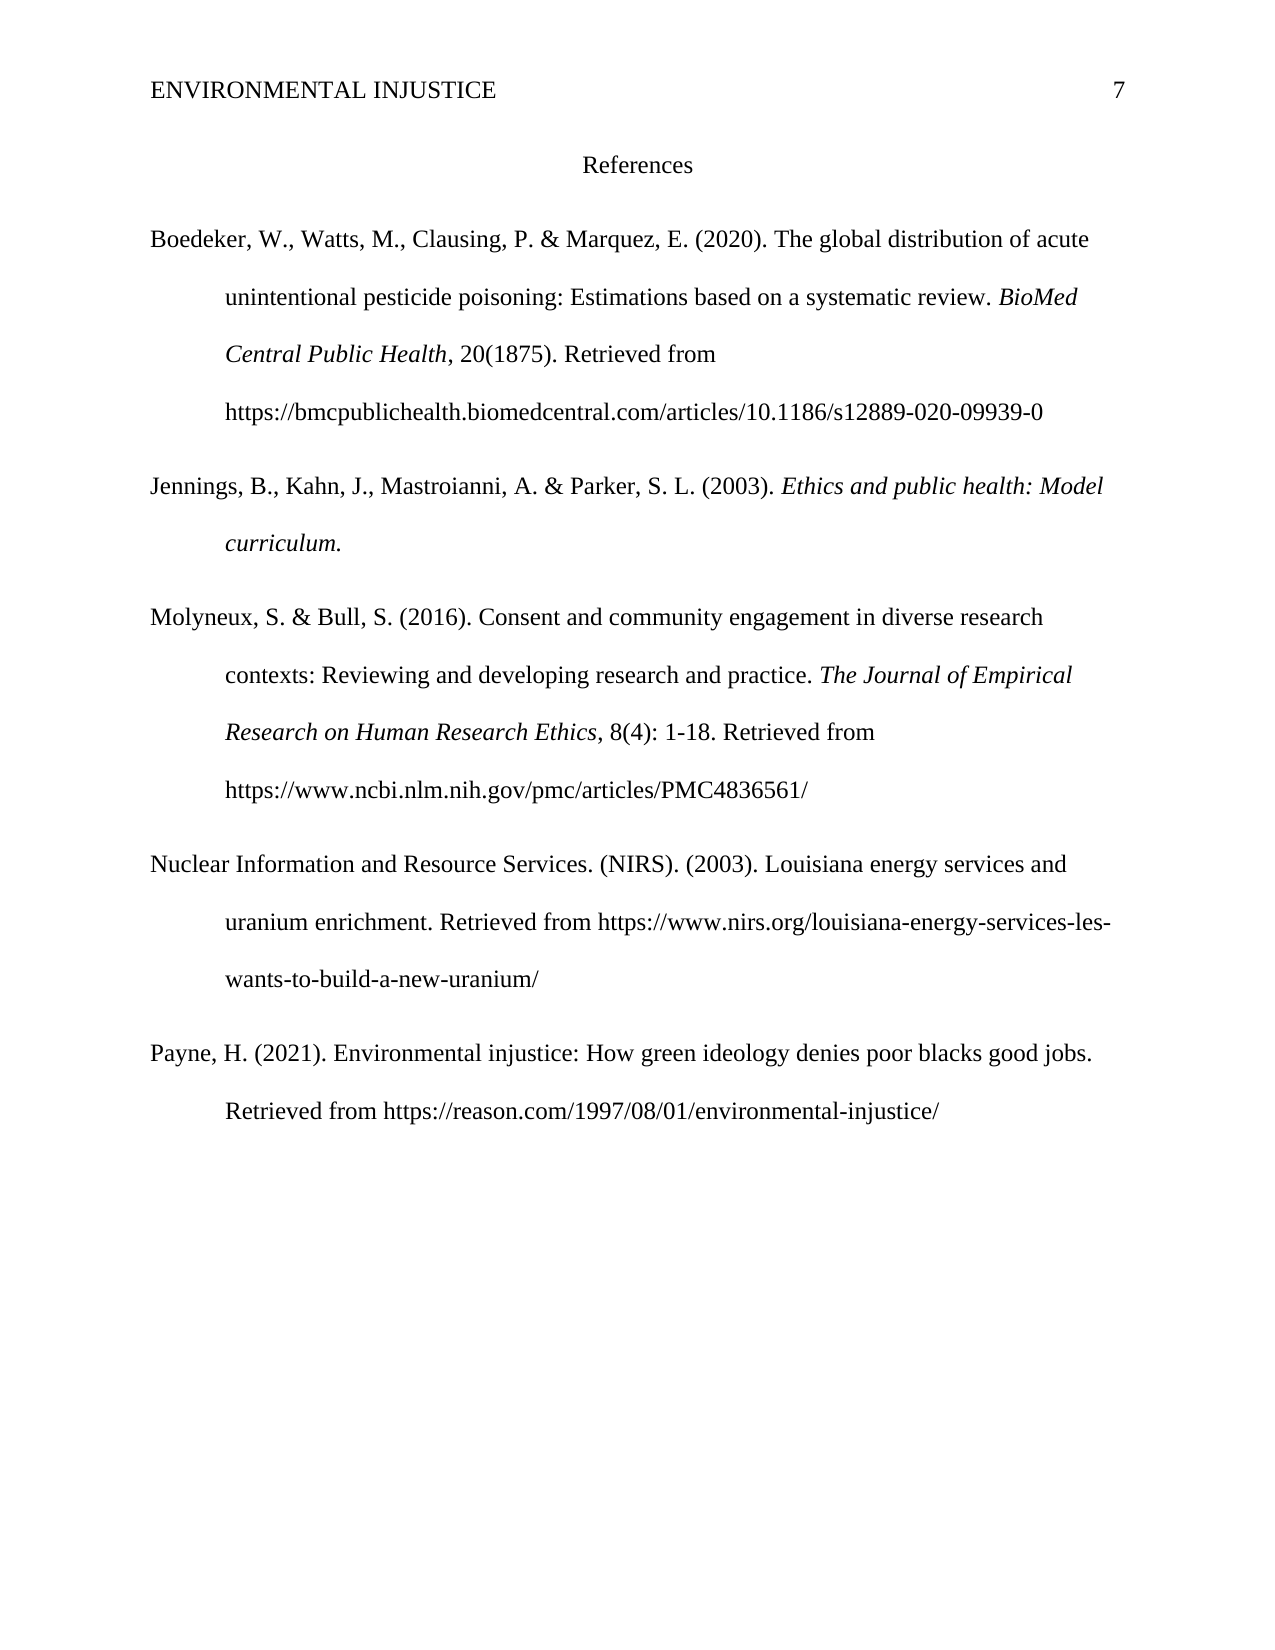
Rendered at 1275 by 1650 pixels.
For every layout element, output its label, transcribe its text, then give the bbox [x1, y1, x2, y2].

text Payne, H. (2021). Environmental injustice: How green ideology denies poor blacks good jobs. Retrieved from https://reason.com/1997/08/01/environmental-injustice/ [150, 1038, 1125, 1124]
text Jennings, B., Kahn, J., Mastroianni, A. & Parker, S. L. (2003). Ethics and public health: Model curriculum. [150, 471, 1125, 557]
text References [150, 150, 1125, 179]
text Molyneux, S. & Bull, S. (2016). Consent and community engagement in diverse research contexts: Reviewing and developing research and practice. The Journal of Empirical Research on Human Research Ethics, 8(4): 1-18. Retrieved from https://www.ncbi.nlm.nih.gov/pmc/articles/PMC4836561/ [150, 602, 1125, 804]
text Boedeker, W., Watts, M., Clausing, P. & Marquez, E. (2020). The global distribution of acute unintentional pesticide poisoning: Estimations based on a systematic review. BioMed Central Public Health, 20(1875). Retrieved from https://bmcpublichealth.biomedcentral.com/articles/10.1186/s12889-020-09939-0 [150, 224, 1125, 425]
text Nuclear Information and Resource Services. (NIRS). (2003). Louisiana energy services and uranium enrichment. Retrieved from https://www.nirs.org/louisiana-energy-services-les-wants-to-build-a-new-uranium/ [150, 849, 1125, 993]
